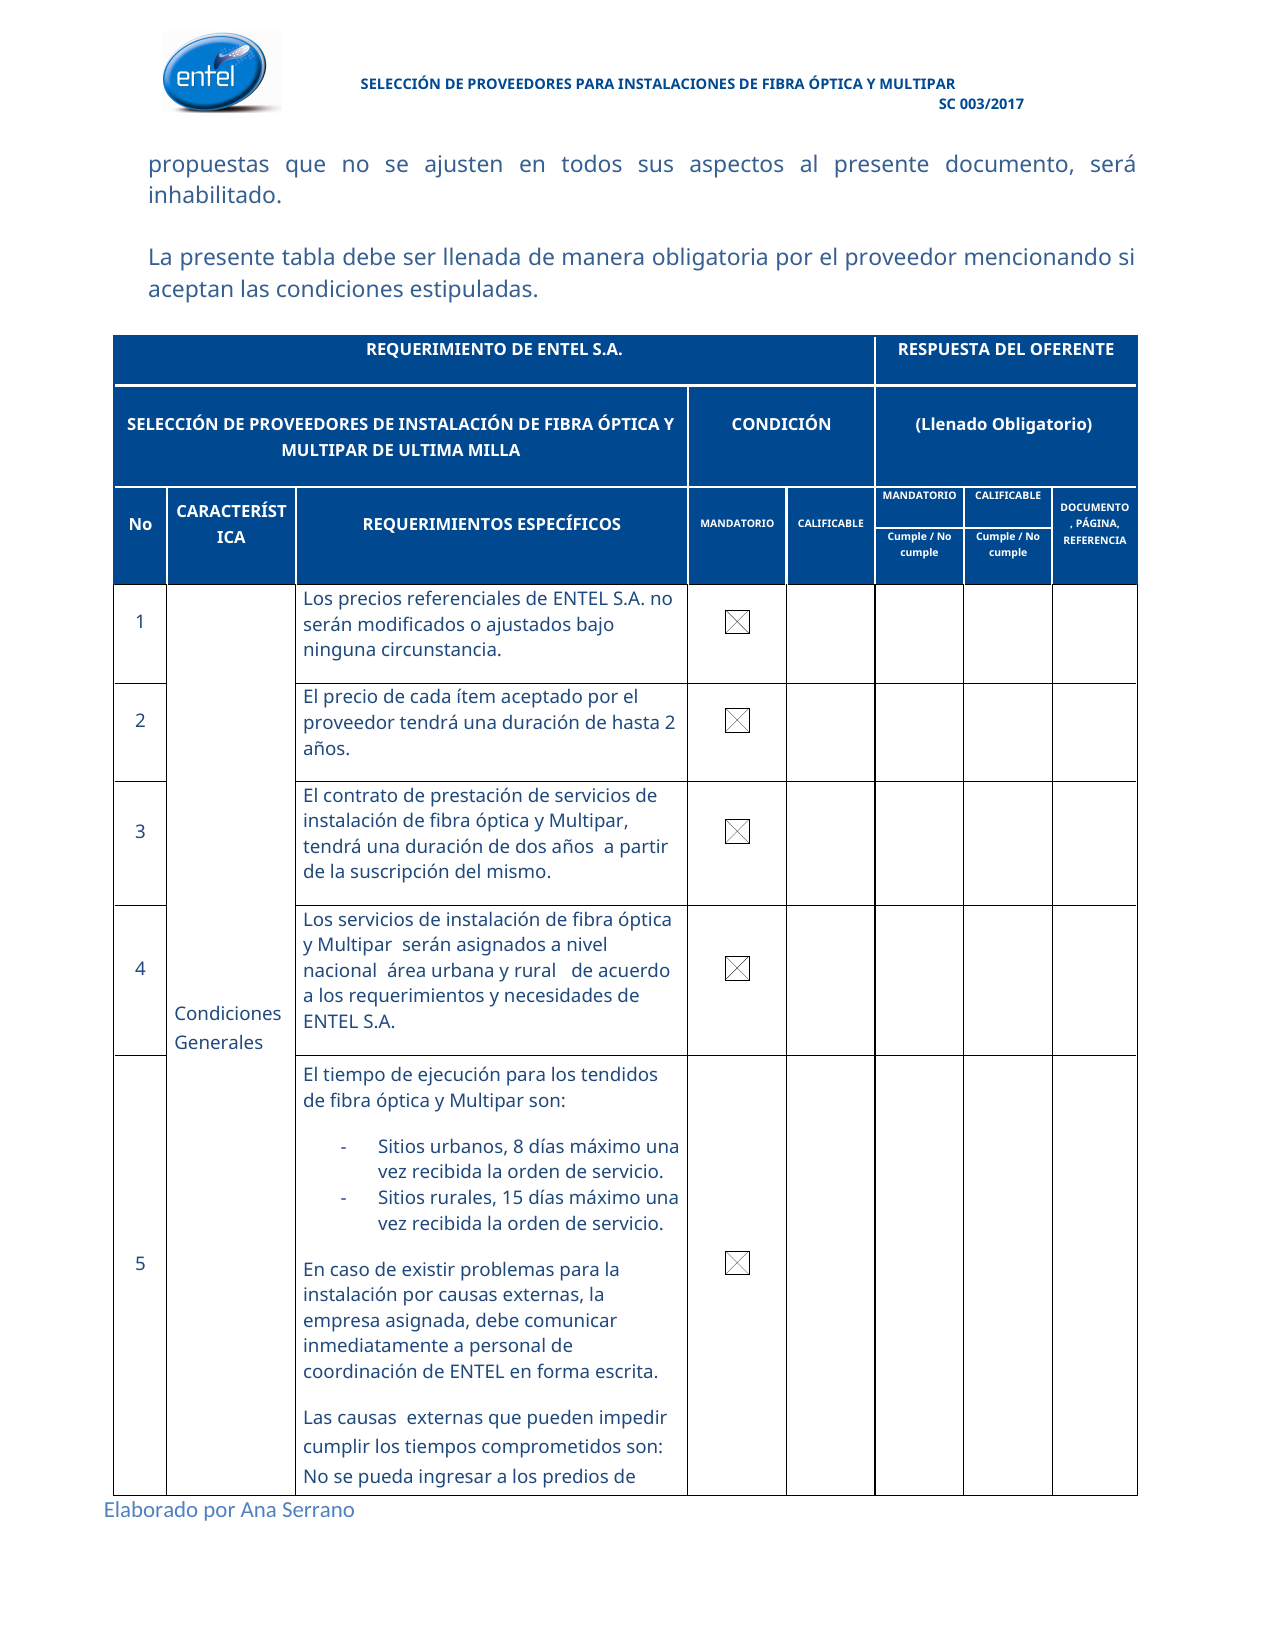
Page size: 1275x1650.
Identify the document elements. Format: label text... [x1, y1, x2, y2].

table_cell Cumple / No cumple [876, 529, 963, 584]
list La presente tabla debe ser llenada de manera obligatoria por el proveedor mencionando si aceptan las condiciones estipuladas. [148, 241, 1137, 304]
table_cell REQUERIMIENTOS ESPECÍFICOS [297, 488, 687, 584]
table_cell (Llenado Obligatorio) [876, 387, 1136, 486]
picture [162, 31, 282, 113]
table_cell [876, 906, 963, 1054]
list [148, 148, 1137, 210]
table_cell [876, 585, 963, 683]
table_cell [1053, 683, 1137, 781]
table_cell [1053, 1055, 1137, 1494]
table_cell 1 [114, 585, 166, 683]
table_cell [787, 585, 874, 683]
table_cell [964, 782, 1052, 905]
table_cell 4 [114, 905, 166, 1054]
table_cell Cumple / No cumple [965, 529, 1051, 584]
table_cell [688, 585, 786, 683]
table_cell [688, 1056, 786, 1494]
table_cell [1053, 781, 1137, 905]
table_cell DOCUMENTO, PÁGINA, REFERENCIA [1053, 488, 1136, 584]
table_cell [876, 1056, 963, 1494]
table_cell [964, 1056, 1052, 1494]
table_cell [787, 782, 874, 905]
table_cell [876, 782, 963, 905]
table_cell 2 [114, 683, 166, 781]
table_header RESPUESTA DEL OFERENTE [876, 337, 1136, 384]
table_cell CALIFICABLE [788, 488, 874, 584]
table_cell [787, 906, 874, 1054]
table_cell Los precios referenciales de ENTEL S.A. no serán modificados o ajustados bajo ninguna circunstancia. [296, 585, 687, 683]
table_cell [964, 684, 1052, 781]
table_cell El precio de cada ítem aceptado por el proveedor tendrá una duración de hasta 2 años. [296, 684, 687, 781]
table_cell [964, 906, 1052, 1054]
table_cell [688, 782, 786, 905]
table_cell [688, 906, 786, 1054]
table_cell [1053, 585, 1137, 683]
table_cell [787, 684, 874, 781]
table_cell [876, 684, 963, 781]
table_cell MANDATORIO [689, 488, 785, 584]
table_cell CALIFICABLE [965, 488, 1051, 527]
table_cell [1053, 905, 1137, 1054]
table_cell No [115, 488, 166, 584]
table_cell 3 [114, 781, 166, 905]
table_cell CARACTERÍSTICA [168, 488, 295, 584]
table_cell CONDICIÓN [689, 387, 874, 486]
table_cell SELECCIÓN DE PROVEEDORES DE INSTALACIÓN DE FIBRA ÓPTICA Y MULTIPAR DE ULTIMA MILLA [115, 387, 687, 486]
table_cell [787, 1056, 874, 1494]
table_cell [688, 684, 786, 781]
table_header REQUERIMIENTO DE ENTEL S.A. [115, 337, 874, 384]
table_cell MANDATORIO [876, 488, 963, 527]
table_cell 5 [114, 1055, 166, 1494]
table_cell Los servicios de instalación de fibra óptica y Multipar serán asignados a nivel nacional área urbana y rural de acuerdo a los requerimientos y necesidades de ENTEL S.A. [296, 906, 687, 1054]
table_cell Condiciones Generales [167, 585, 295, 1494]
table_cell El contrato de prestación de servicios de instalación de fibra óptica y Multipar, tendrá una duración de dos años a partir de la suscripción del mismo. [296, 782, 687, 905]
table_cell [964, 585, 1052, 683]
